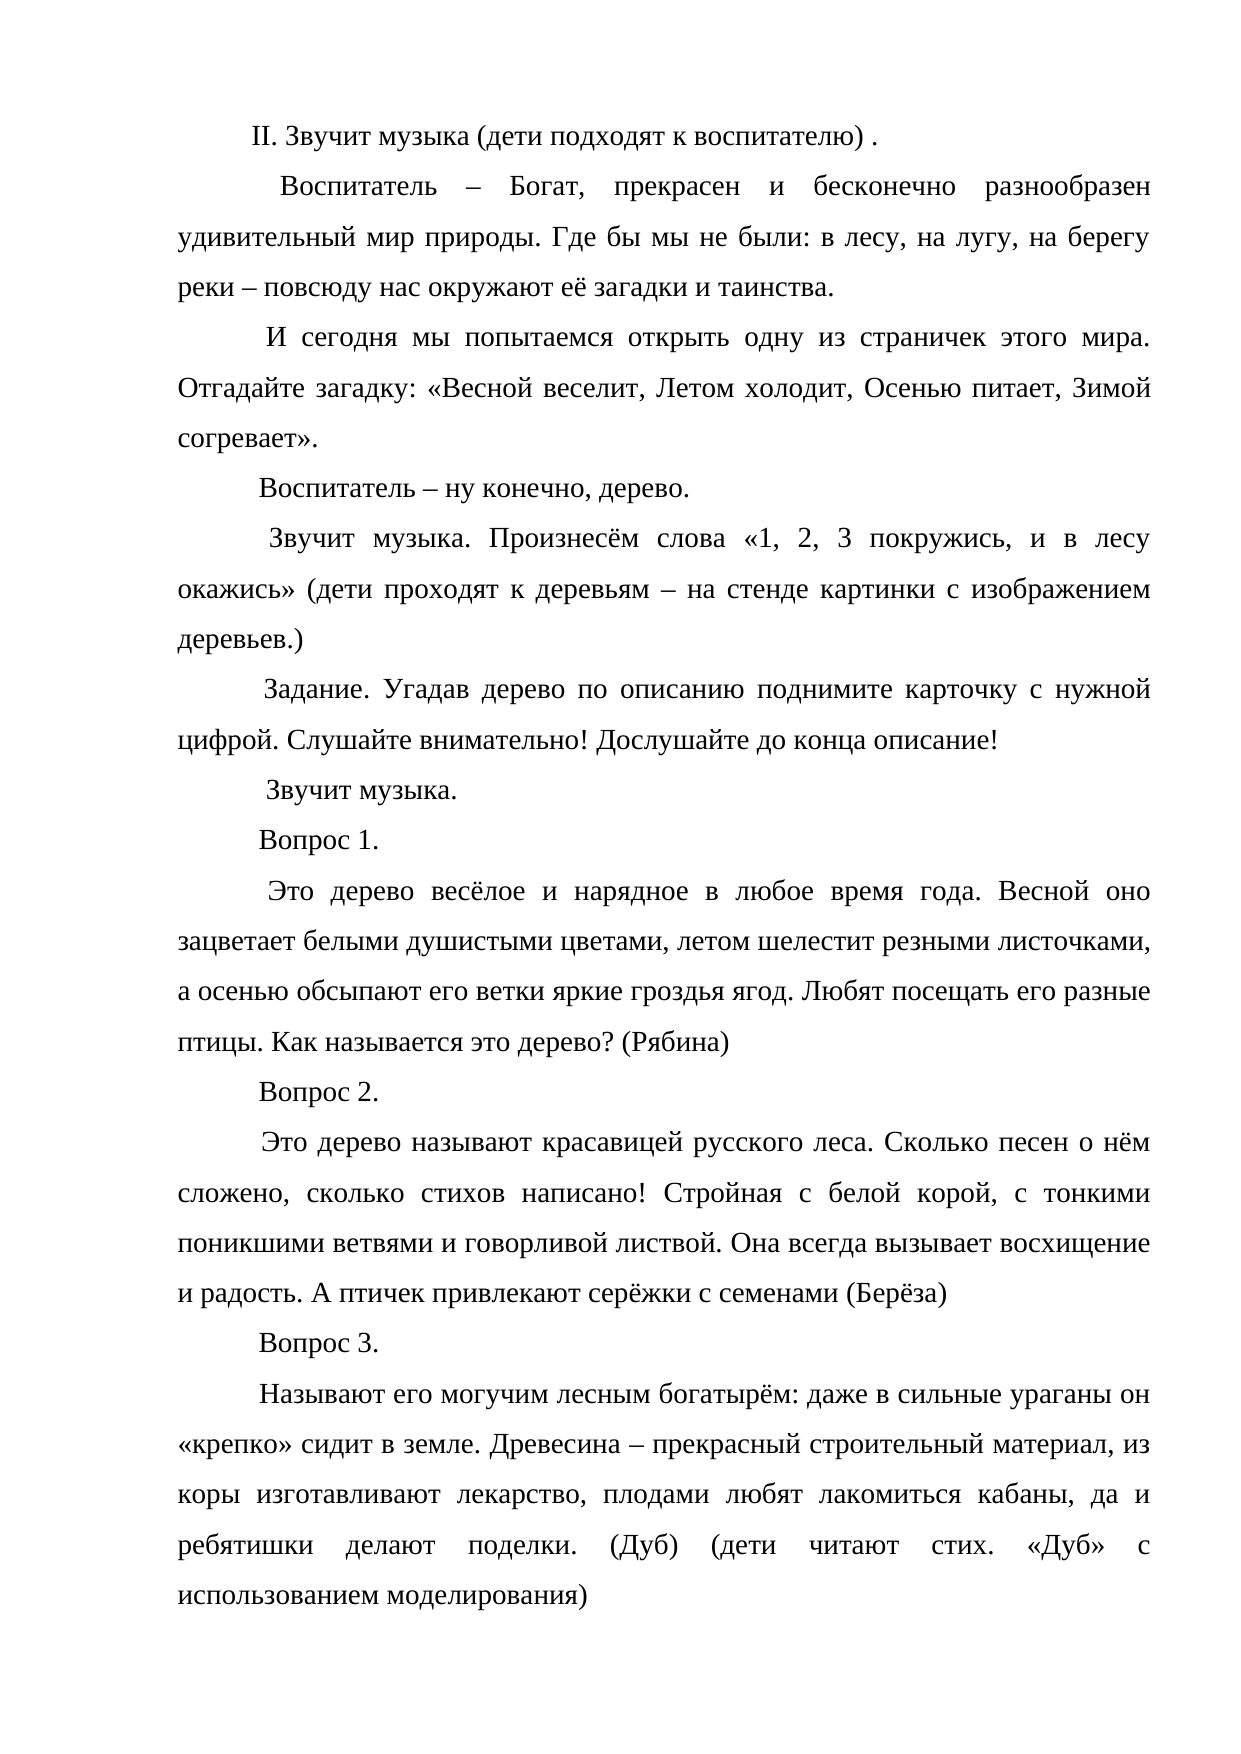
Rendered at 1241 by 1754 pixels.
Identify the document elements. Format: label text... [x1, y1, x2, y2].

text Вопрос 1. [177, 822, 1152, 856]
text Звучит музыка. Произнесём слова «1, 2, 3 покружись, и в лесу окажись» (дети проходят к деревьям – на стенде картинки с изображением деревьев.) [177, 521, 1152, 655]
text Называют его могучим лесным богатырём: даже в сильные ураганы он «крепко» сидит в земле. Древесина – прекрасный строительный материал, из коры изготавливают лекарство, плодами любят лакомиться кабаны, да и ребятишки делают поделки. (Дуб) (дети читают стих. «Дуб» с использованием моделирования) [177, 1376, 1152, 1611]
text II. Звучит музыка (дети подходят к воспитателю) . [177, 118, 1152, 152]
text Вопрос 2. [177, 1074, 1152, 1108]
text Вопрос 3. [177, 1326, 1152, 1359]
text Это дерево весёлое и нарядное в любое время года. Весной оно зацветает белыми душистыми цветами, летом шелестит резными листочками, а осенью обсыпают его ветки яркие гроздья ягод. Любят посещать его разные птицы. Как называется это дерево? (Рябина) [177, 873, 1152, 1057]
text Задание. Угадав дерево по описанию поднимите карточку с нужной цифрой. Слушайте внимательно! Дослушайте до конца описание! [177, 672, 1152, 755]
text Это дерево называют красавицей русского леса. Сколько песен о нём сложено, сколько стихов написано! Стройная с белой корой, с тонкими поникшими ветвями и говорливой листвой. Она всегда вызывает восхищение и радость. А птичек привлекают серёжки с семенами (Берёза) [177, 1124, 1152, 1309]
text Воспитатель – ну конечно, дерево. [177, 470, 1152, 504]
text Воспитатель – Богат, прекрасен и бесконечно разнообразен удивительный мир природы. Где бы мы не были: в лесу, на лугу, на берегу реки – повсюду нас окружают её загадки и таинства. [177, 168, 1152, 303]
text Звучит музыка. [177, 772, 1152, 806]
text И сегодня мы попытаемся открыть одну из страничек этого мира. Отгадайте загадку: «Весной веселит, Летом холодит, Осенью питает, Зимой согревает». [177, 319, 1152, 453]
